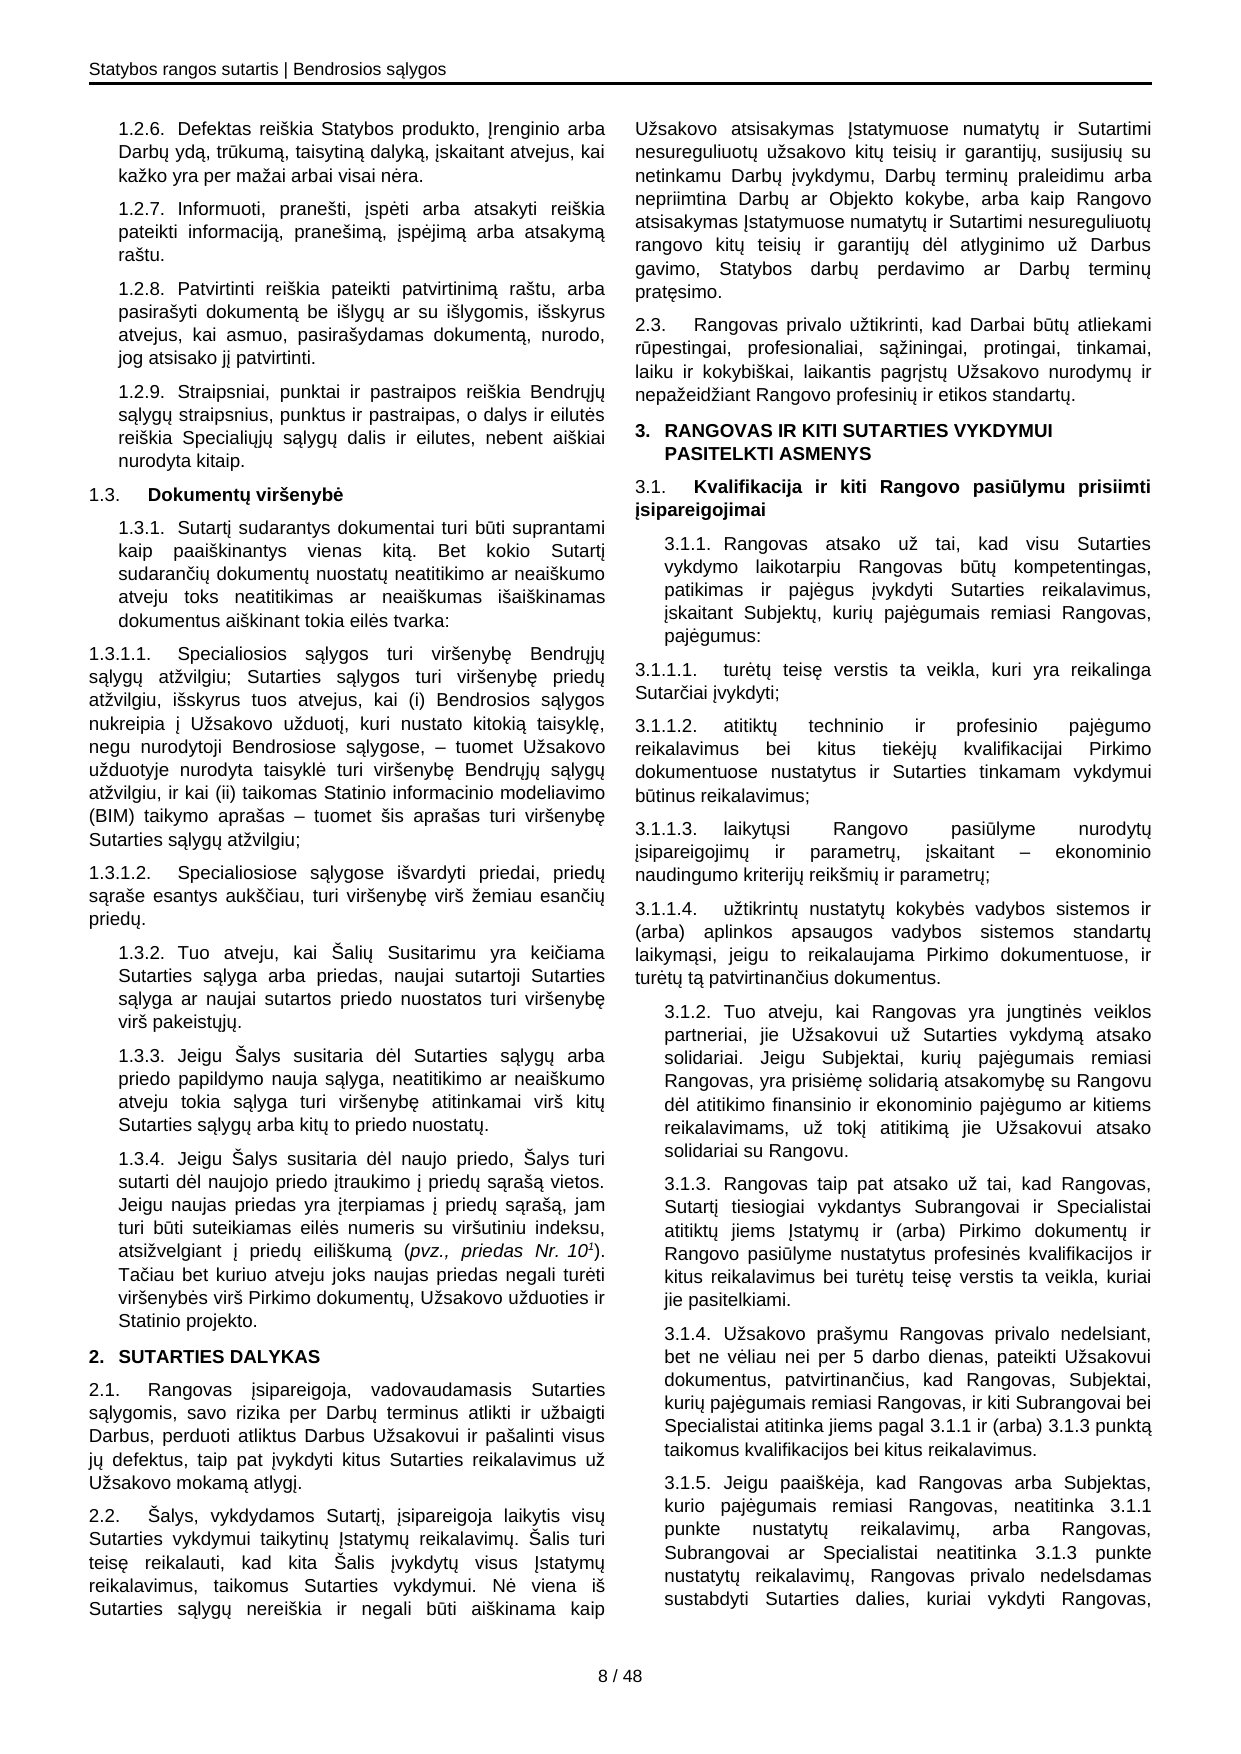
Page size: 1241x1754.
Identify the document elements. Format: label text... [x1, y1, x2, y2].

list laikytųsi Rangovo pasiūlyme nurodytų įsipareigojimų ir parametrų, įskaitant – ekonominio naudingumo kriterijų reikšmių ir parametrų; [635, 818, 1152, 886]
list Užsakovo prašymu Rangovas privalo nedelsiant, bet ne vėliau nei per 5 darbo dienas, pateikti Užsakovui dokumentus, patvirtinančius, kad Rangovas, Subjektai, kurių pajėgumais remiasi Rangovas, ir kiti Subrangovai bei Specialistai atitinka jiems pagal 3.1.1 ir (arba) 3.1.3 punktą taikomus kvalifikacijos bei kitus reikalavimus. [664, 1322, 1152, 1460]
list Rangovas privalo užtikrinti, kad Darbai būtų atliekami rūpestingai, profesionaliai, sąžiningai, protingai, tinkamai, laiku ir kokybiškai, laikantis pagrįstų Užsakovo nurodymų ir nepažeidžiant Rangovo profesinių ir etikos standartų. [635, 314, 1152, 405]
list Šalys, vykdydamos Sutartį, įsipareigoja laikytis visų Sutarties vykdymui taikytinų Įstatymų reikalavimų. Šalis turi teisę reikalauti, kad kita Šalis įvykdytų visus Įstatymų reikalavimus, taikomus Sutarties vykdymui. Nė viena iš Sutarties sąlygų nereiškia ir negali būti aiškinama kaip Užsakovo atsisakymas Įstatymuose numatytų ir Sutartimi nesureguliuotų užsakovo kitų teisių ir garantijų, susijusių su netinkamu Darbų įvykdymu, Darbų terminų praleidimu arba nepriimtina Darbų ar Objekto kokybe, arba kaip Rangovo atsisakymas Įstatymuose numatytų ir Sutartimi nesureguliuotų rangovo kitų teisių ir garantijų dėl atlyginimo už Darbus gavimo, Statybos darbų perdavimo ar Darbų terminų pratęsimo. [635, 118, 1152, 302]
list Tuo atveju, kai Šalių Susitarimu yra keičiama Sutarties sąlyga arba priedas, naujai sutartoji Sutarties sąlyga ar naujai sutartos priedo nuostatos turi viršenybę virš pakeistųjų. [118, 941, 605, 1033]
list Rangovas įsipareigoja, vadovaudamasis Sutarties sąlygomis, savo rizika per Darbų terminus atlikti ir užbaigti Darbus, perduoti atliktus Darbus Užsakovui ir pašalinti visus jų defektus, taip pat įvykdyti kitus Sutarties reikalavimus už Užsakovo mokamą atlygį. [89, 1379, 605, 1493]
subtitle Sutarties dalykas [89, 1346, 605, 1367]
list Straipsniai, punktai ir pastraipos reiškia Bendrųjų sąlygų straipsnius, punktus ir pastraipas, o dalys ir eilutės reiškia Specialiųjų sąlygų dalis ir eilutes, nebent aiškiai nurodyta kitaip. [118, 380, 605, 472]
subtitle Dokumentų viršenybė [89, 483, 605, 505]
list Rangovas atsako už tai, kad visu Sutarties vykdymo laikotarpiu Rangovas būtų kompetentingas, patikimas ir pajėgus įvykdyti Sutarties reikalavimus, įskaitant Subjektų, kurių pajėgumais remiasi Rangovas, pajėgumus: [664, 532, 1152, 647]
list Specialiosiose sąlygose išvardyti priedai, priedų sąraše esantys aukščiau, turi viršenybę virš žemiau esančių priedų. [89, 862, 605, 930]
list Jeigu Šalys susitaria dėl naujo priedo, Šalys turi sutarti dėl naujojo priedo įtraukimo į priedų sąrašą vietos. Jeigu naujas priedas yra įterpiamas į priedų sąrašą, jam turi būti suteikiamas eilės numeris su viršutiniu indeksu, atsižvelgiant į priedų eiliškumą (pvz., priedas Nr. 101). Tačiau bet kuriuo atveju joks naujas priedas negali turėti viršenybės virš Pirkimo dokumentų, Užsakovo užduoties ir Statinio projekto. [118, 1147, 605, 1331]
list Sutartį sudarantys dokumentai turi būti suprantami kaip paaiškinantys vienas kitą. Bet kokio Sutartį sudarančių dokumentų nuostatų neatitikimo ar neaiškumo atveju toks neatitikimas ar neaiškumas išaiškinamas dokumentus aiškinant tokia eilės tvarka: [118, 517, 605, 631]
subtitle Rangovas ir kiti Sutarties vykdymui pasitelkti asmenys [635, 419, 1152, 464]
list turėtų teisę verstis ta veikla, kuri yra reikalinga Sutarčiai įvykdyti; [635, 658, 1152, 703]
list Patvirtinti reiškia pateikti patvirtinimą raštu, arba pasirašyti dokumentą be išlygų ar su išlygomis, išskyrus atvejus, kai asmuo, pasirašydamas dokumentą, nurodo, jog atsisako jį patvirtinti. [118, 277, 605, 369]
list Šalys, vykdydamos Sutartį, įsipareigoja laikytis visų Sutarties vykdymui taikytinų Įstatymų reikalavimų. Šalis turi teisę reikalauti, kad kita Šalis įvykdytų visus Įstatymų reikalavimus, taikomus Sutarties vykdymui. Nė viena iš Sutarties sąlygų nereiškia ir negali būti aiškinama kaip Užsakovo atsisakymas Įstatymuose numatytų ir Sutartimi nesureguliuotų užsakovo kitų teisių ir garantijų, susijusių su netinkamu Darbų įvykdymu, Darbų terminų praleidimu arba nepriimtina Darbų ar Objekto kokybe, arba kaip Rangovo atsisakymas Įstatymuose numatytų ir Sutartimi nesureguliuotų rangovo kitų teisių ir garantijų dėl atlyginimo už Darbus gavimo, Statybos darbų perdavimo ar Darbų terminų pratęsimo. [89, 1505, 605, 1619]
list Defektas reiškia Statybos produkto, Įrenginio arba Darbų ydą, trūkumą, taisytiną dalyką, įskaitant atvejus, kai kažko yra per mažai arbai visai nėra. [118, 118, 605, 186]
list užtikrintų nustatytų kokybės vadybos sistemos ir (arba) aplinkos apsaugos vadybos sistemos standartų laikymąsi, jeigu to reikalaujama Pirkimo dokumentuose, ir turėtų tą patvirtinančius dokumentus. [635, 897, 1152, 989]
list Rangovas taip pat atsako už tai, kad Rangovas, Sutartį tiesiogiai vykdantys Subrangovai ir Specialistai atitiktų jiems Įstatymų ir (arba) Pirkimo dokumentų ir Rangovo pasiūlyme nustatytus profesinės kvalifikacijos ir kitus reikalavimus bei turėtų teisę verstis ta veikla, kuriai jie pasitelkiami. [664, 1173, 1152, 1311]
list Tuo atveju, kai Rangovas yra jungtinės veiklos partneriai, jie Užsakovui už Sutarties vykdymą atsako solidariai. Jeigu Subjektai, kurių pajėgumais remiasi Rangovas, yra prisiėmę solidarią atsakomybę su Rangovu dėl atitikimo finansinio ir ekonominio pajėgumo ar kitiems reikalavimams, už tokį atitikimą jie Užsakovui atsako solidariai su Rangovu. [664, 1000, 1152, 1161]
list atitiktų techninio ir profesinio pajėgumo reikalavimus bei kitus tiekėjų kvalifikacijai Pirkimo dokumentuose nustatytus ir Sutarties tinkamam vykdymui būtinus reikalavimus; [635, 715, 1152, 806]
list Specialiosios sąlygos turi viršenybę Bendrųjų sąlygų atžvilgiu; Sutarties sąlygos turi viršenybę priedų atžvilgiu, išskyrus tuos atvejus, kai (i) Bendrosios sąlygos nukreipia į Užsakovo užduotį, kuri nustato kitokią taisyklę, negu nurodytoji Bendrosiose sąlygose, – tuomet Užsakovo užduotyje nurodyta taisyklė turi viršenybę Bendrųjų sąlygų atžvilgiu, ir kai (ii) taikomas Statinio informacinio modeliavimo (BIM) taikymo aprašas – tuomet šis aprašas turi viršenybę Sutarties sąlygų atžvilgiu; [89, 643, 605, 850]
list Informuoti, pranešti, įspėti arba atsakyti reiškia pateikti informaciją, pranešimą, įspėjimą arba atsakymą raštu. [118, 198, 605, 266]
list Jeigu Šalys susitaria dėl Sutarties sąlygų arba priedo papildymo nauja sąlyga, neatitikimo ar neaiškumo atveju tokia sąlyga turi viršenybę atitinkamai virš kitų Sutarties sąlygų arba kitų to priedo nuostatų. [118, 1044, 605, 1136]
subtitle Kvalifikacija ir kiti Rangovo pasiūlymu prisiimti įsipareigojimai [635, 476, 1152, 521]
